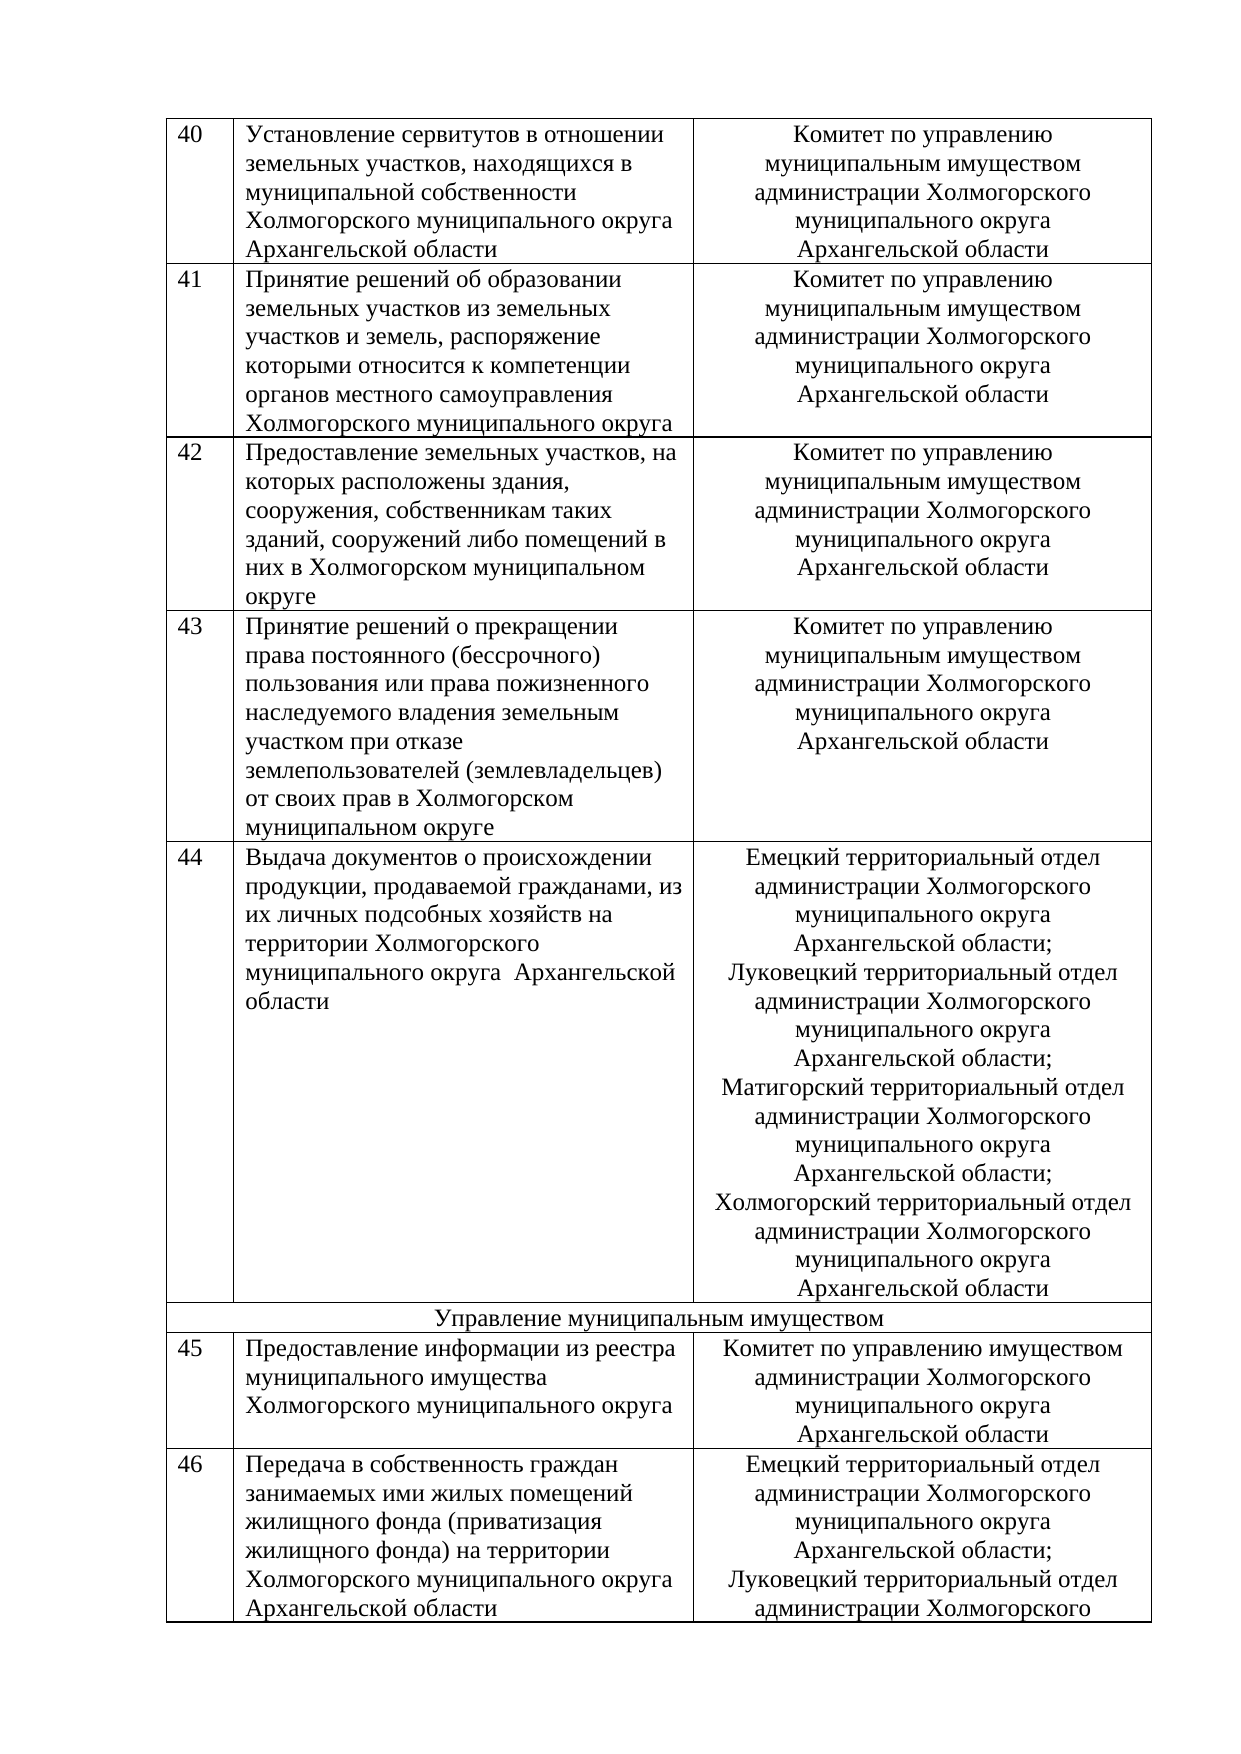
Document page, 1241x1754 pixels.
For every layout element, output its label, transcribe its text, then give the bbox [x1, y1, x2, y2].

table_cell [234, 1449, 693, 1621]
table_cell 46 [167, 1449, 233, 1621]
table_cell 44 [167, 842, 233, 1302]
table_cell 40 [167, 119, 233, 263]
table_cell Комитет по управлению муниципальным имуществом администрации Холмогорского муниципального округа Архангельской области [694, 438, 1151, 610]
table_cell 42 [167, 438, 233, 610]
table_cell Комитет по управлению муниципальным имуществом администрации Холмогорского муниципального округа Архангельской области [694, 611, 1151, 841]
table_cell Принятие решений о прекращении права постоянного (бессрочного) пользования или права пожизненного наследуемого владения земельным участком при отказе землепользователей (землевладельцев) от своих прав в Холмогорском муниципальном округе [234, 611, 693, 841]
table_cell Предоставление земельных участков, на которых расположены здания, сооружения, собственникам таких зданий, сооружений либо помещений в них в Холмогорском муниципальном округе [234, 438, 693, 610]
table_cell Комитет по управлению имуществом администрации Холмогорского муниципального округа Архангельской области [694, 1333, 1151, 1448]
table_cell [694, 119, 1151, 263]
table_cell Установление сервитутов в отношении земельных участков, находящихся в муниципальной собственности Холмогорского муниципального округа Архангельской области [234, 119, 693, 263]
table_cell Комитет по управлению муниципальным имуществом администрации Холмогорского муниципального округа Архангельской области [694, 264, 1151, 436]
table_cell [694, 1449, 1151, 1621]
table_cell 45 [167, 1333, 233, 1448]
table_cell 43 [167, 611, 233, 841]
table_cell Принятие решений об образовании земельных участков из земельных участков и земель, распоряжение которыми относится к компетенции органов местного самоуправления Холмогорского муниципального округа [234, 264, 693, 436]
table_cell Предоставление информации из реестра муниципального имущества Холмогорского муниципального округа [234, 1333, 693, 1448]
table_cell Выдача документов о происхождении продукции, продаваемой гражданами, из их личных подсобных хозяйств на территории Холмогорского муниципального округа Архангельской области [234, 842, 693, 1302]
table_cell Управление муниципальным имуществом [167, 1303, 1151, 1332]
table_cell 41 [167, 264, 233, 436]
